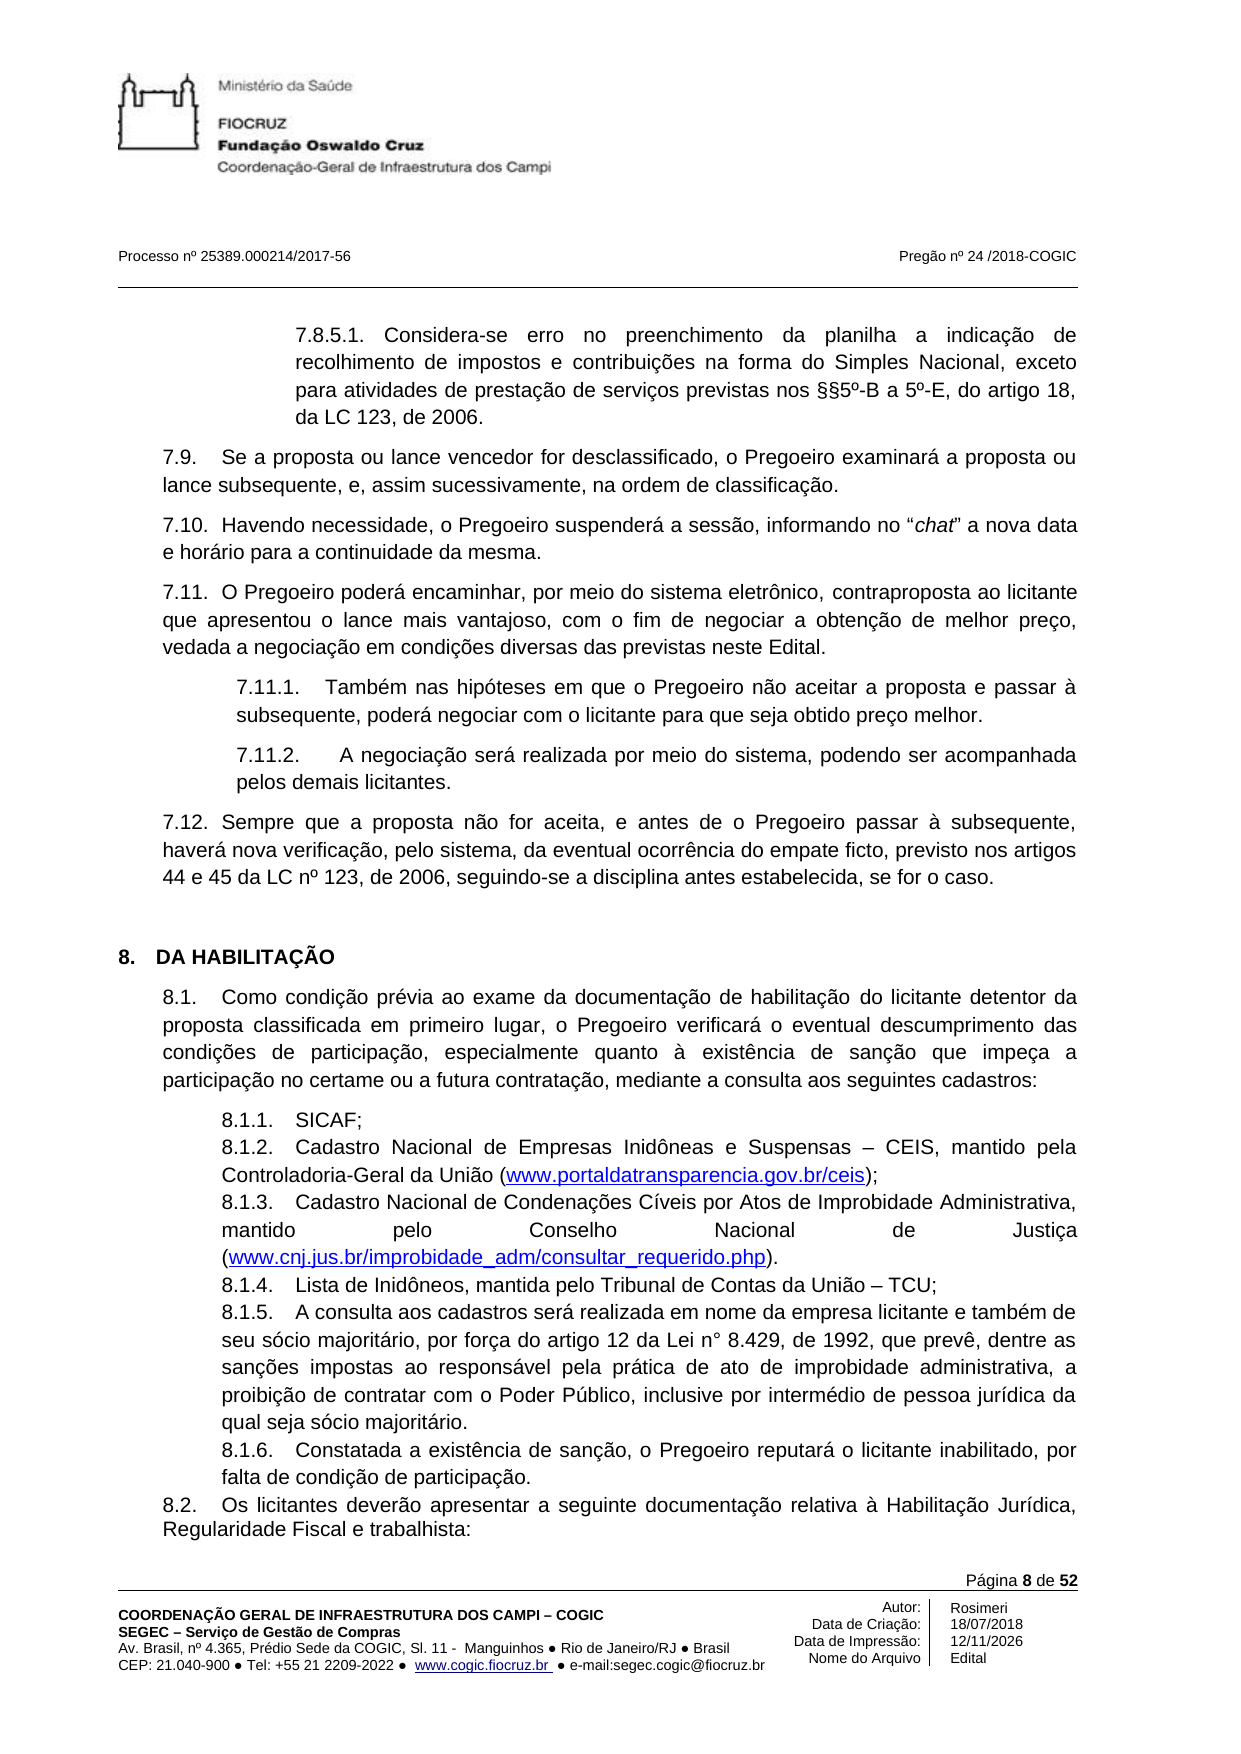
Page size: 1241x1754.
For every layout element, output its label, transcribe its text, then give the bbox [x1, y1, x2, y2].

list DA HABILITAÇÃO [118, 945, 1078, 969]
list Cadastro Nacional de Condenações Cíveis por Atos de Improbidade Administrativa, mantido pelo Conselho Nacional de Justiça (www.cnj.jus.br/improbidade_adm/consultar_requerido.php). [221, 1190, 1078, 1269]
list Sempre que a proposta não for aceita, e antes de o Pregoeiro passar à subsequente, haverá nova verificação, pelo sistema, da eventual ocorrência do empate ficto, previsto nos artigos 44 e 45 da LC nº 123, de 2006, seguindo-se a disciplina antes estabelecida, se for o caso. [162, 810, 1078, 889]
list A negociação será realizada por meio do sistema, podendo ser acompanhada pelos demais licitantes. [236, 743, 1078, 794]
list Lista de Inidôneos, mantida pelo Tribunal de Contas da União – TCU; [221, 1273, 1078, 1297]
list A consulta aos cadastros será realizada em nome da empresa licitante e também de seu sócio majoritário, por força do artigo 12 da Lei n° 8.429, de 1992, que prevê, dentre as sanções impostas ao responsável pela prática de ato de improbidade administrativa, a proibição de contratar com o Poder Público, inclusive por intermédio de pessoa jurídica da qual seja sócio majoritário. [221, 1300, 1078, 1434]
list O Pregoeiro poderá encaminhar, por meio do sistema eletrônico, contraproposta ao licitante que apresentou o lance mais vantajoso, com o fim de negociar a obtenção de melhor preço, vedada a negociação em condições diversas das previstas neste Edital. [162, 580, 1078, 659]
list Havendo necessidade, o Pregoeiro suspenderá a sessão, informando no “chat” a nova data e horário para a continuidade da mesma. [162, 513, 1078, 564]
list Também nas hipóteses em que o Pregoeiro não aceitar a proposta e passar à subsequente, poderá negociar com o licitante para que seja obtido preço melhor. [236, 675, 1078, 727]
list Como condição prévia ao exame da documentação de habilitação do licitante detentor da proposta classificada em primeiro lugar, o Pregoeiro verificará o eventual descumprimento das condições de participação, especialmente quanto à existência de sanção que impeça a participação no certame ou a futura contratação, mediante a consulta aos seguintes cadastros: [162, 985, 1078, 1092]
list Considera-se erro no preenchimento da planilha a indicação de recolhimento de impostos e contribuições na forma do Simples Nacional, exceto para atividades de prestação de serviços previstas nos §§5º-B a 5º-E, do artigo 18, da LC 123, de 2006. [295, 323, 1078, 429]
list Cadastro Nacional de Empresas Inidôneas e Suspensas – CEIS, mantido pela Controladoria-Geral da União (www.portaldatransparencia.gov.br/ceis); [221, 1135, 1078, 1187]
list SICAF; [221, 1108, 1078, 1132]
picture [118, 73, 552, 175]
list Constatada a existência de sanção, o Pregoeiro reputará o licitante inabilitado, por falta de condição de participação. [221, 1438, 1078, 1489]
list Se a proposta ou lance vencedor for desclassificado, o Pregoeiro examinará a proposta ou lance subsequente, e, assim sucessivamente, na ordem de classificação. [162, 445, 1078, 497]
list Os licitantes deverão apresentar a seguinte documentação relativa à Habilitação Jurídica, Regularidade Fiscal e trabalhista: [162, 1493, 1078, 1541]
